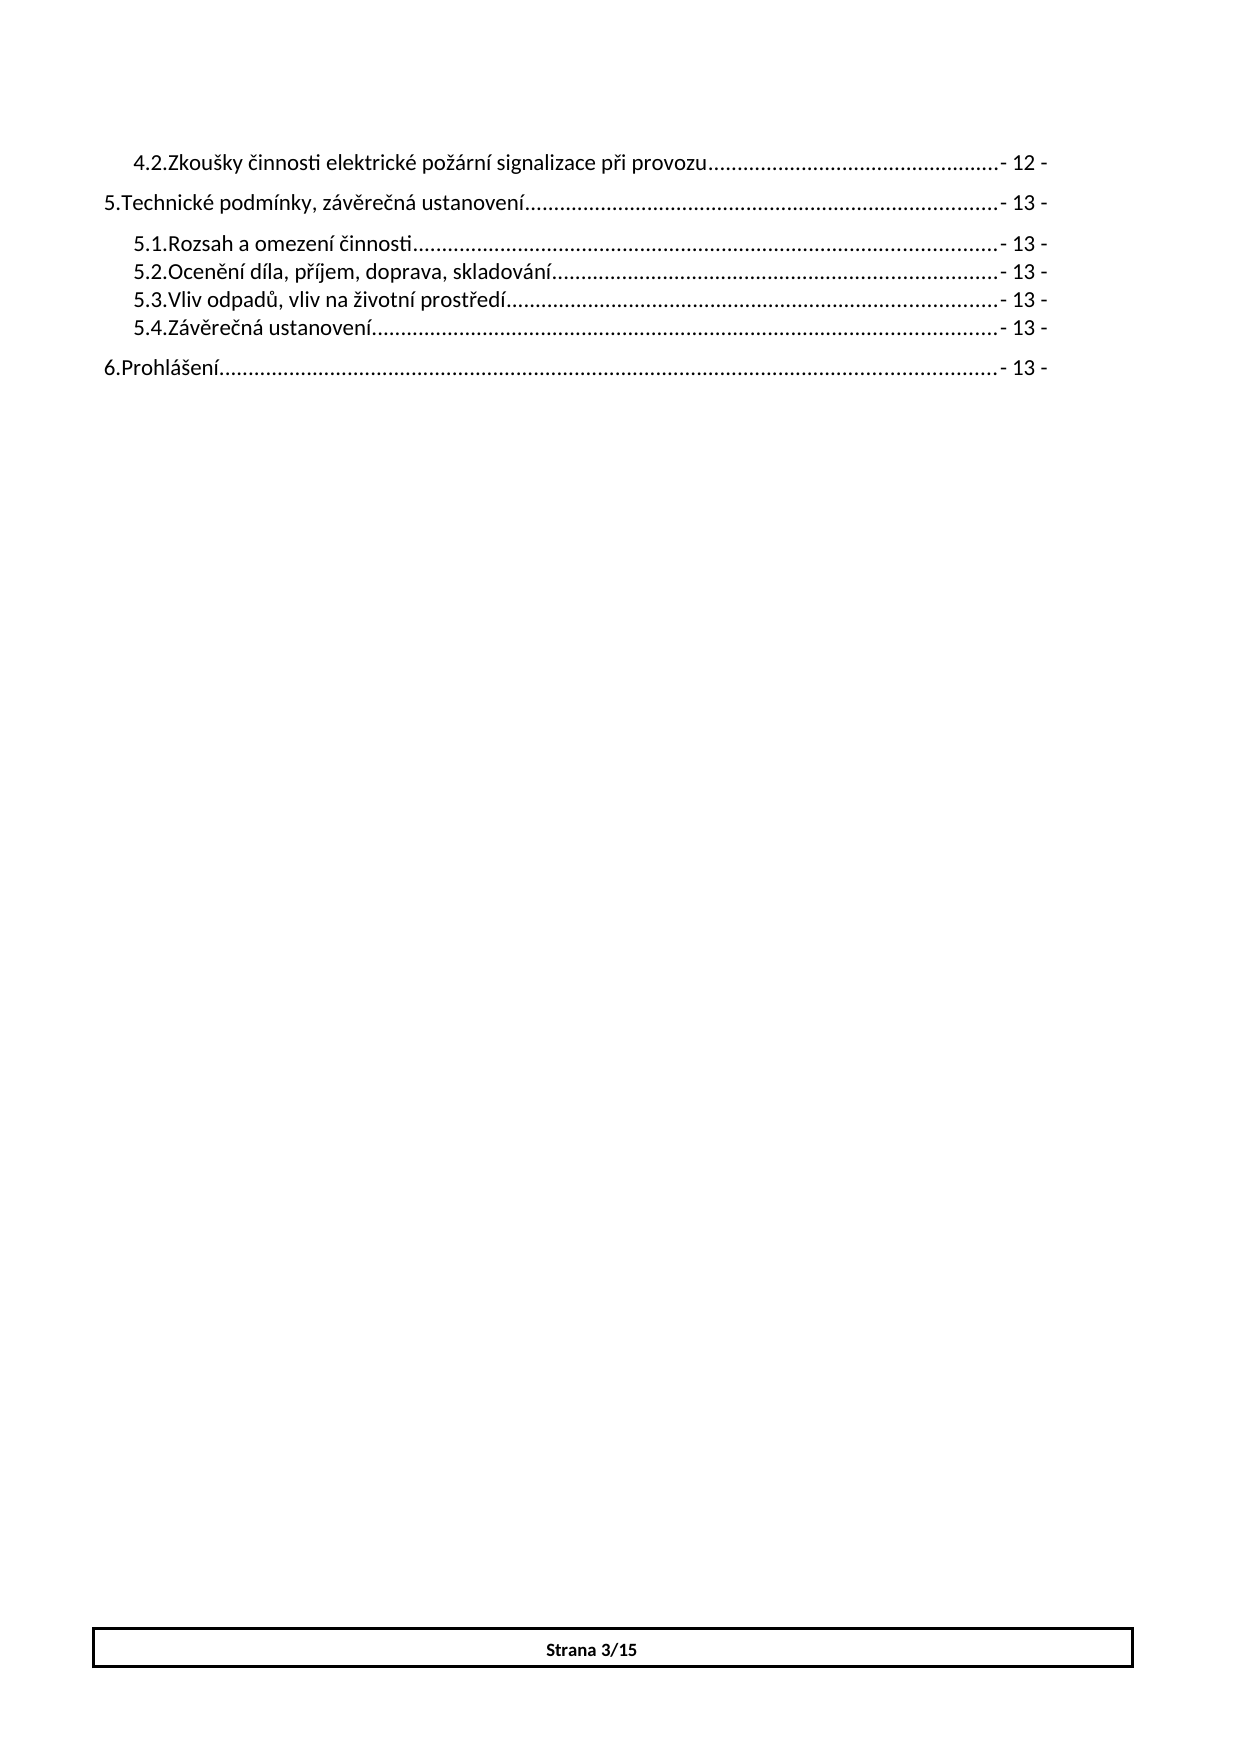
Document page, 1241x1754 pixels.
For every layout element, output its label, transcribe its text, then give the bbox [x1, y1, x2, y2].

text 5.1. Rozsah a omezení činnosti - 13 - [133, 229, 1122, 257]
text 6. Prohlášení - 13 - [103, 353, 1122, 381]
text 4.2. Zkoušky činnosti elektrické požární signalizace při provozu - 12 - [133, 148, 1122, 176]
text 5.3. Vliv odpadů, vliv na životní prostředí - 13 - [133, 285, 1122, 313]
text 5.2. Ocenění díla, příjem, doprava, skladování - 13 - [133, 257, 1122, 285]
text 5.4. Závěrečná ustanovení - 13 - [133, 313, 1122, 341]
text 5. Technické podmínky, závěrečná ustanovení - 13 - [103, 188, 1122, 216]
